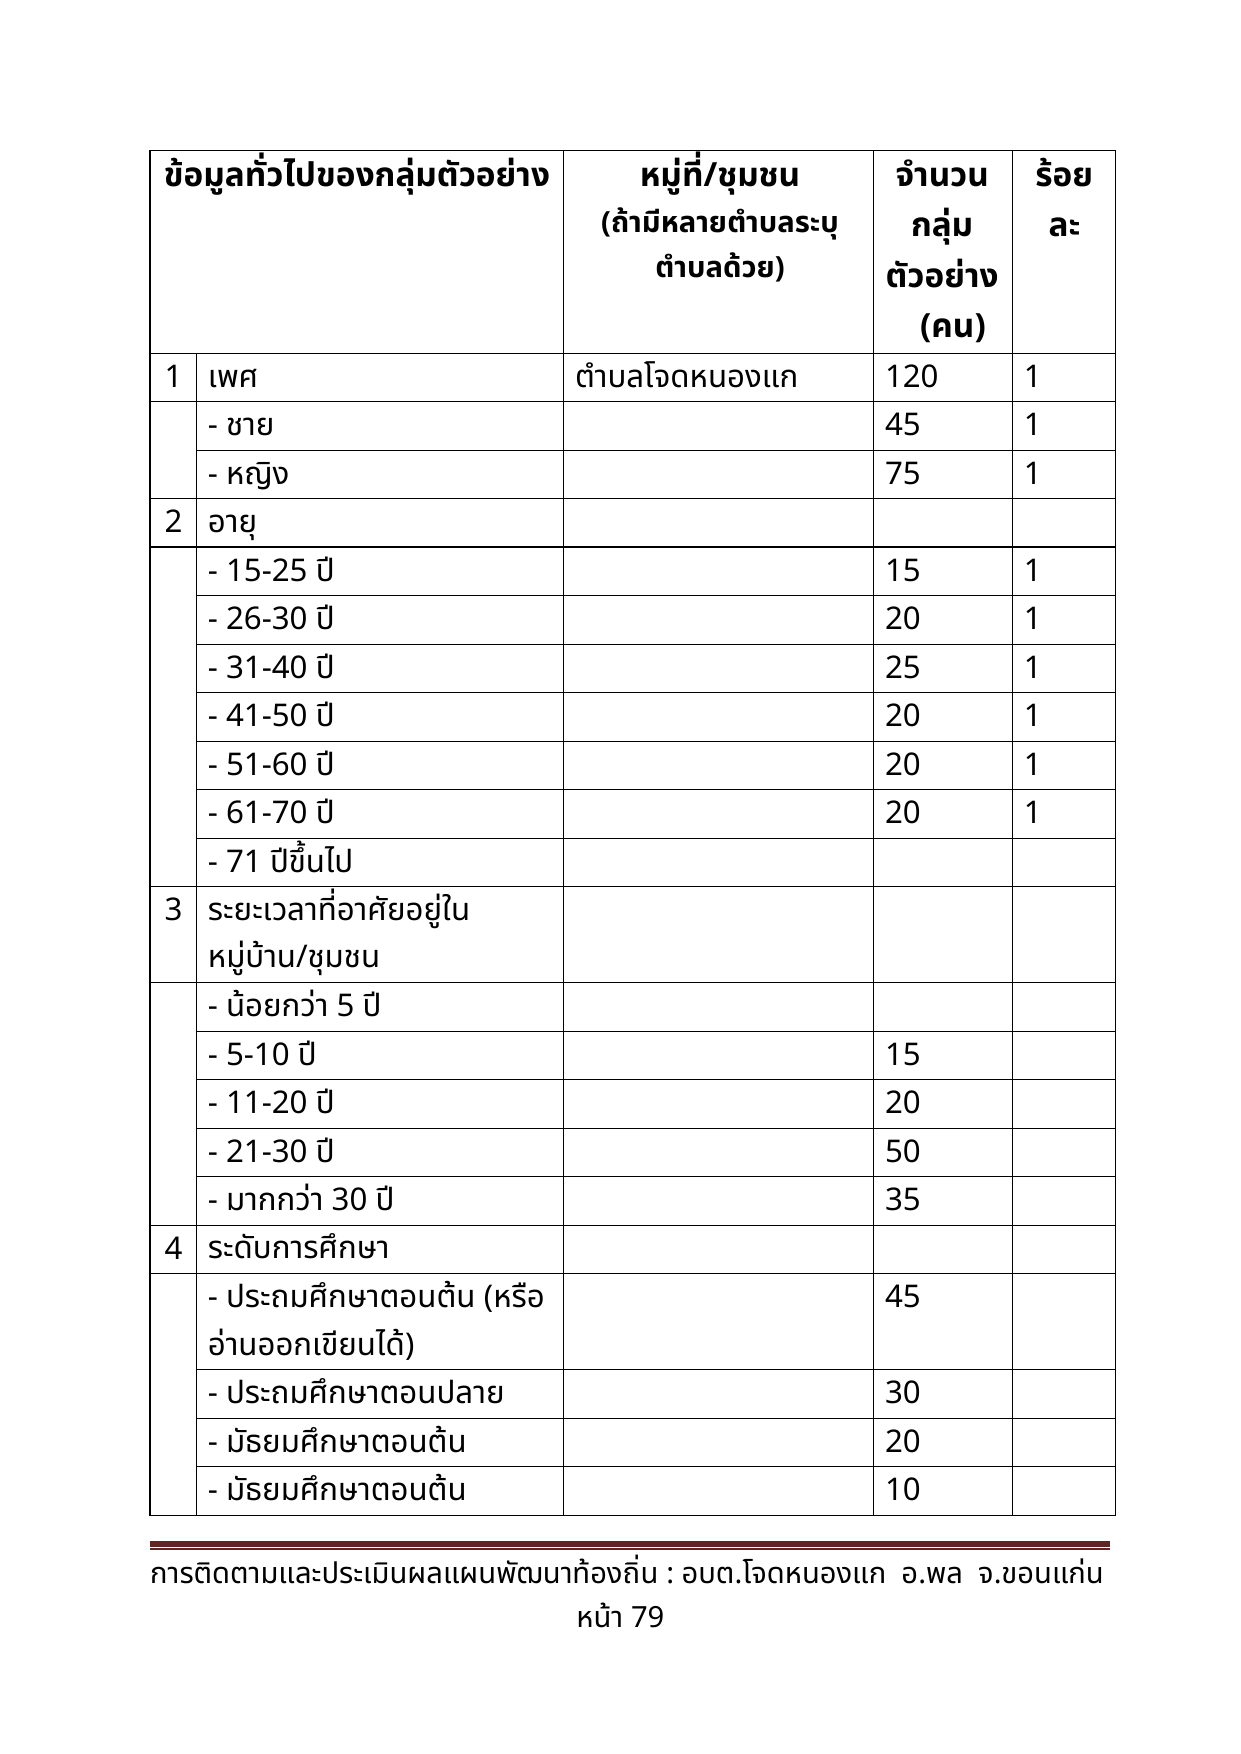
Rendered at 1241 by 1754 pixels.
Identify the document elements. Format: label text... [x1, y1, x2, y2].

table_cell [1013, 1467, 1115, 1514]
table_cell 75 [874, 451, 1012, 498]
table_cell - ประถมศึกษาตอนต้น (หรืออ่านออกเขียนได้) [197, 1274, 563, 1369]
table_cell [564, 790, 873, 838]
table_cell 1 [151, 354, 196, 401]
table_cell ระยะเวลาที่อาศัยอยู่ในหมู่บ้าน/ชุมชน [197, 887, 563, 982]
table_cell 1 [1013, 451, 1115, 498]
table_cell [1013, 1370, 1115, 1417]
table_cell - 26-30 ปี [197, 596, 563, 643]
table_cell 4 [151, 1226, 196, 1273]
table_cell ระดับการศึกษา [197, 1226, 563, 1273]
table_cell [151, 1274, 196, 1514]
table_cell [564, 1419, 873, 1466]
table_cell - ประถมศึกษาตอนปลาย [197, 1370, 563, 1417]
table_cell [564, 1226, 873, 1273]
table_cell 1 [1013, 742, 1115, 789]
table_cell [874, 983, 1012, 1031]
table_cell [1013, 1080, 1115, 1128]
table_cell [564, 1274, 873, 1369]
table_cell 30 [874, 1370, 1012, 1417]
table_cell [564, 645, 873, 692]
table_cell - มัธยมศึกษาตอนต้น [197, 1467, 563, 1514]
table_header ร้อยละ [1013, 151, 1115, 353]
table_cell [564, 548, 873, 595]
table_cell 1 [1013, 548, 1115, 595]
table_cell 35 [874, 1177, 1012, 1225]
table_cell [1013, 839, 1115, 886]
table_cell เพศ [197, 354, 563, 401]
table_cell [1013, 499, 1115, 546]
table_cell 15 [874, 548, 1012, 595]
table_header จำนวนกลุ่มตัวอย่าง (คน) [874, 151, 1012, 353]
table_cell 2 [151, 499, 196, 546]
table_cell [151, 548, 196, 886]
table_cell - 21-30 ปี [197, 1129, 563, 1176]
table_cell - น้อยกว่า 5 ปี [197, 983, 563, 1031]
table_cell [564, 1370, 873, 1417]
table_cell [564, 693, 873, 741]
table_cell 45 [874, 1274, 1012, 1369]
table_cell [874, 839, 1012, 886]
table_cell - 71 ปีขึ้นไป [197, 839, 563, 886]
table_cell - มากกว่า 30 ปี [197, 1177, 563, 1225]
table_cell 120 [874, 354, 1012, 401]
table_cell 45 [874, 402, 1012, 450]
table_cell [564, 596, 873, 643]
table_cell 1 [1013, 693, 1115, 741]
table_cell [564, 1129, 873, 1176]
table_cell - หญิง [197, 451, 563, 498]
table_cell [1013, 1177, 1115, 1225]
table_cell [151, 983, 196, 1225]
table_cell [1013, 1129, 1115, 1176]
table_cell 1 [1013, 354, 1115, 401]
table_cell 25 [874, 645, 1012, 692]
table_cell 1 [1013, 790, 1115, 838]
table_cell 1 [1013, 596, 1115, 643]
table_cell [564, 499, 873, 546]
table_cell 20 [874, 693, 1012, 741]
table_cell [564, 742, 873, 789]
table_cell 50 [874, 1129, 1012, 1176]
table_cell [564, 1467, 873, 1514]
table_cell [564, 1032, 873, 1079]
table_cell [1013, 1274, 1115, 1369]
table_cell - ชาย [197, 402, 563, 450]
table_header ข้อมูลทั่วไปของกลุ่มตัวอย่าง [151, 151, 563, 353]
table_cell - มัธยมศึกษาตอนต้น [197, 1419, 563, 1466]
table_cell 3 [151, 887, 196, 982]
table_cell [564, 1080, 873, 1128]
table_cell 20 [874, 790, 1012, 838]
table_cell 1 [1013, 402, 1115, 450]
table_cell [1013, 983, 1115, 1031]
table_cell - 51-60 ปี [197, 742, 563, 789]
table_cell 20 [874, 742, 1012, 789]
table_cell 1 [1013, 645, 1115, 692]
table_cell [874, 1226, 1012, 1273]
table_cell - 11-20 ปี [197, 1080, 563, 1128]
table_cell - 15-25 ปี [197, 548, 563, 595]
table_cell [874, 887, 1012, 982]
table_cell [1013, 887, 1115, 982]
table_cell [564, 451, 873, 498]
table_cell - 31-40 ปี [197, 645, 563, 692]
table_cell [1013, 1226, 1115, 1273]
table_cell [1013, 1032, 1115, 1079]
table_cell 10 [874, 1467, 1012, 1514]
table_cell - 41-50 ปี [197, 693, 563, 741]
table_cell 20 [874, 596, 1012, 643]
table_cell - 5-10 ปี [197, 1032, 563, 1079]
table_cell [564, 839, 873, 886]
table_cell 15 [874, 1032, 1012, 1079]
table_cell อายุ [197, 499, 563, 546]
table_header หมู่ที่/ชุมชน (ถ้ามีหลายตำบลระบุตำบลด้วย) [564, 151, 873, 353]
table_cell [874, 499, 1012, 546]
table_cell [564, 1177, 873, 1225]
table_cell [564, 887, 873, 982]
table_cell [151, 402, 196, 498]
table_cell [1013, 1419, 1115, 1466]
table_cell [564, 983, 873, 1031]
table_cell ตำบลโจดหนองแก [564, 354, 873, 401]
table_cell 20 [874, 1419, 1012, 1466]
table_cell - 61-70 ปี [197, 790, 563, 838]
table_cell 20 [874, 1080, 1012, 1128]
table_cell [564, 402, 873, 450]
